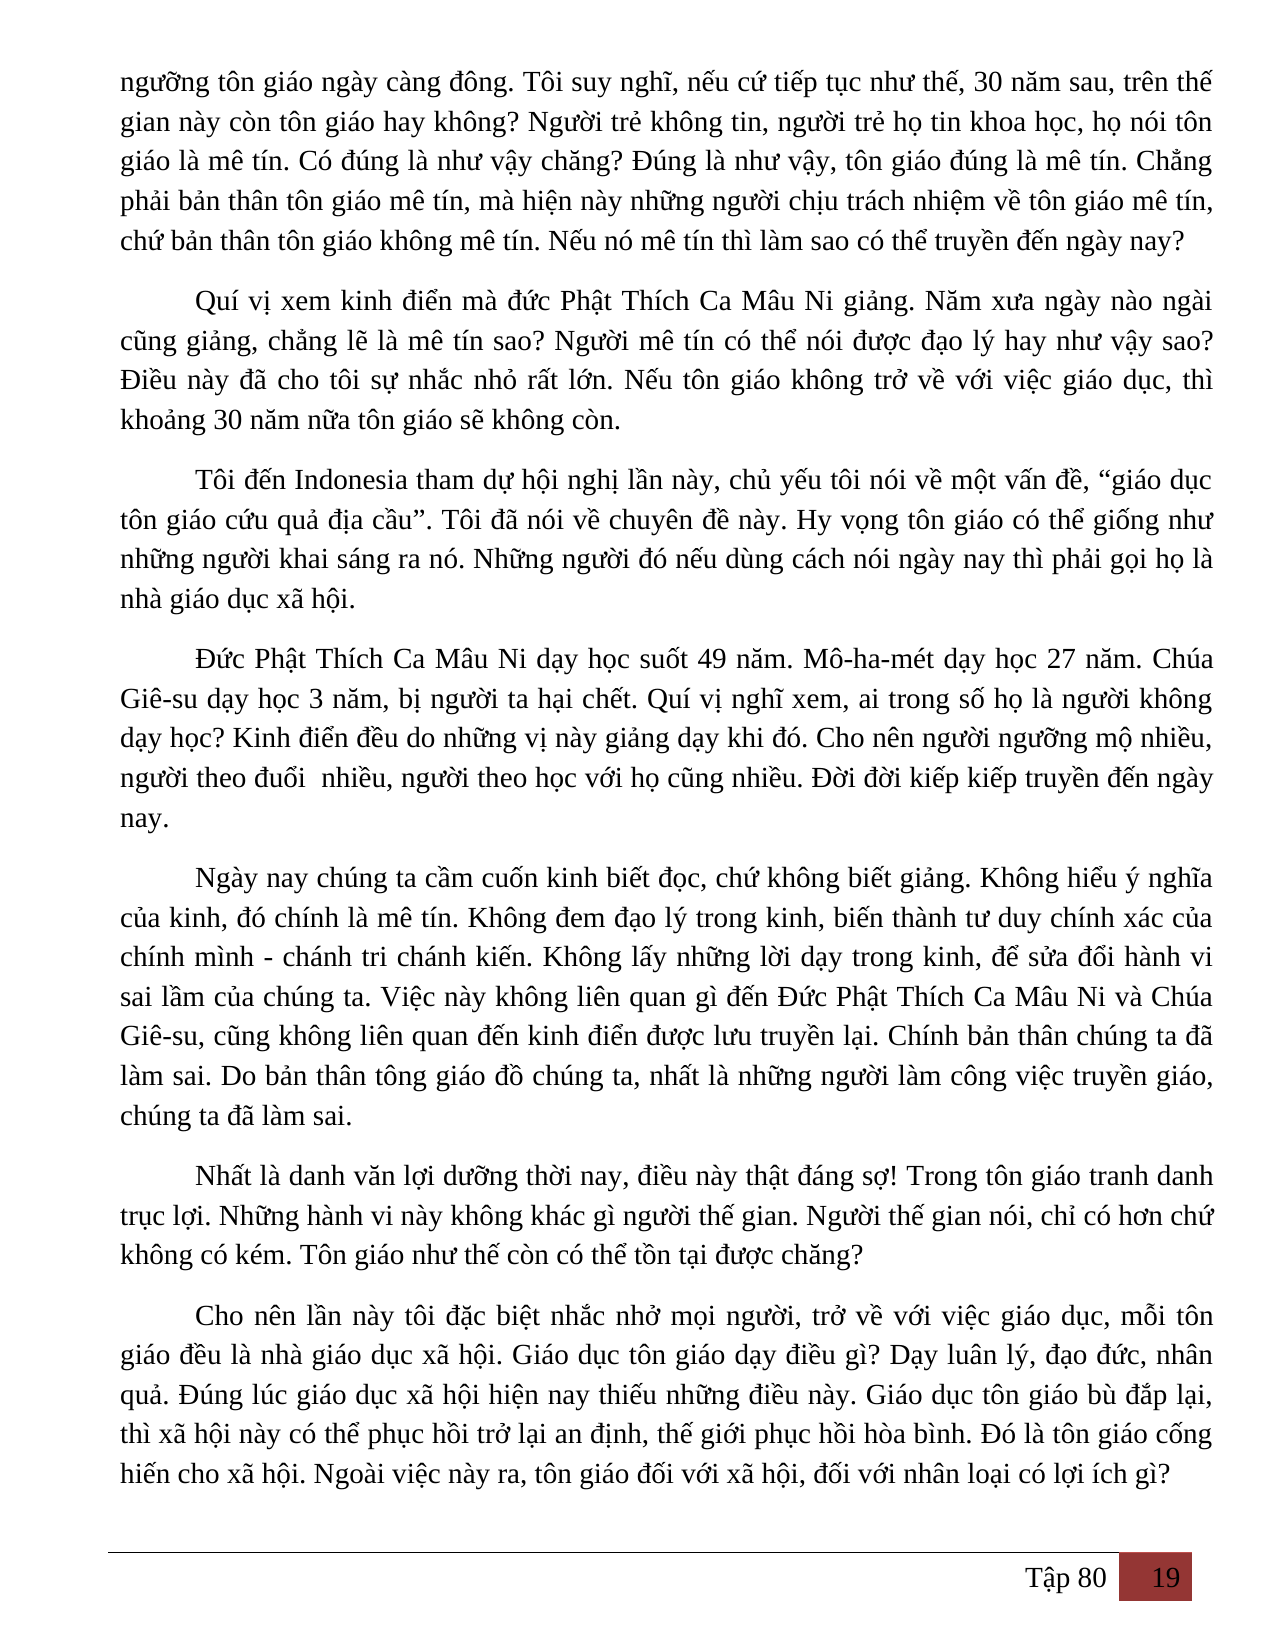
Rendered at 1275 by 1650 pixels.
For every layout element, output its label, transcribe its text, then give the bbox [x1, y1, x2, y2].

text Tôi đến Indonesia tham dự hội nghị lần này, chủ yếu tôi nói về một vấn đề, “giáo dục tôn giáo cứu quả địa cầu”. Tôi đã nói về chuyên đề này. Hy vọng tôn giáo có thể giống như những người khai sáng ra nó. Những người đó nếu dùng cách nói ngày nay thì phải gọi họ là nhà giáo dục xã hội. [120, 458, 1215, 616]
text Ngày nay chúng ta cầm cuốn kinh biết đọc, chứ không biết giảng. Không hiểu ý nghĩa của kinh, đó chính là mê tín. Không đem đạo lý trong kinh, biến thành tư duy chính xác của chính mình - chánh tri chánh kiến. Không lấy những lời dạy trong kinh, để sửa đổi hành vi sai lầm của chúng ta. Việc này không liên quan gì đến Đức Phật Thích Ca Mâu Ni và Chúa Giê-su, cũng không liên quan đến kinh điển được lưu truyền lại. Chính bản thân chúng ta đã làm sai. Do bản thân tông giáo đồ chúng ta, nhất là những người làm công việc truyền giáo, chúng ta đã làm sai. [120, 856, 1215, 1133]
text Quí vị xem kinh điển mà đức Phật Thích Ca Mâu Ni giảng. Năm xưa ngày nào ngài cũng giảng, chẳng lẽ là mê tín sao? Người mê tín có thể nói được đạo lý hay như vậy sao? Điều này đã cho tôi sự nhắc nhỏ rất lớn. Nếu tôn giáo không trở về với việc giáo dục, thì khoảng 30 năm nữa tôn giáo sẽ không còn. [120, 279, 1215, 437]
text Nhất là danh văn lợi dưỡng thời nay, điều này thật đáng sợ! Trong tôn giáo tranh danh trục lợi. Những hành vi này không khác gì người thế gian. Người thế gian nói, chỉ có hơn chứ không có kém. Tôn giáo như thế còn có thể tồn tại được chăng? [120, 1154, 1215, 1272]
text Cho nên lần này tôi đặc biệt nhắc nhở mọi người, trở về với việc giáo dục, mỗi tôn giáo đều là nhà giáo dục xã hội. Giáo dục tôn giáo dạy điều gì? Dạy luân lý, đạo đức, nhân quả. Đúng lúc giáo dục xã hội hiện nay thiếu những điều này. Giáo dục tôn giáo bù đắp lại, thì xã hội này có thể phục hồi trở lại an định, thế giới phục hồi hòa bình. Đó là tôn giáo cống hiến cho xã hội. Ngoài việc này ra, tôn giáo đối với xã hội, đối với nhân loại có lợi ích gì? [120, 1293, 1215, 1491]
text Đức Phật Thích Ca Mâu Ni dạy học suốt 49 năm. Mô-ha-mét dạy học 27 năm. Chúa Giê-su dạy học 3 năm, bị người ta hại chết. Quí vị nghĩ xem, ai trong số họ là người không dạy học? Kinh điển đều do những vị này giảng dạy khi đó. Cho nên người ngưỡng mộ nhiều, người theo đuổi nhiều, người theo học với họ cũng nhiều. Đời đời kiếp kiếp truyền đến ngày nay. [120, 637, 1215, 835]
